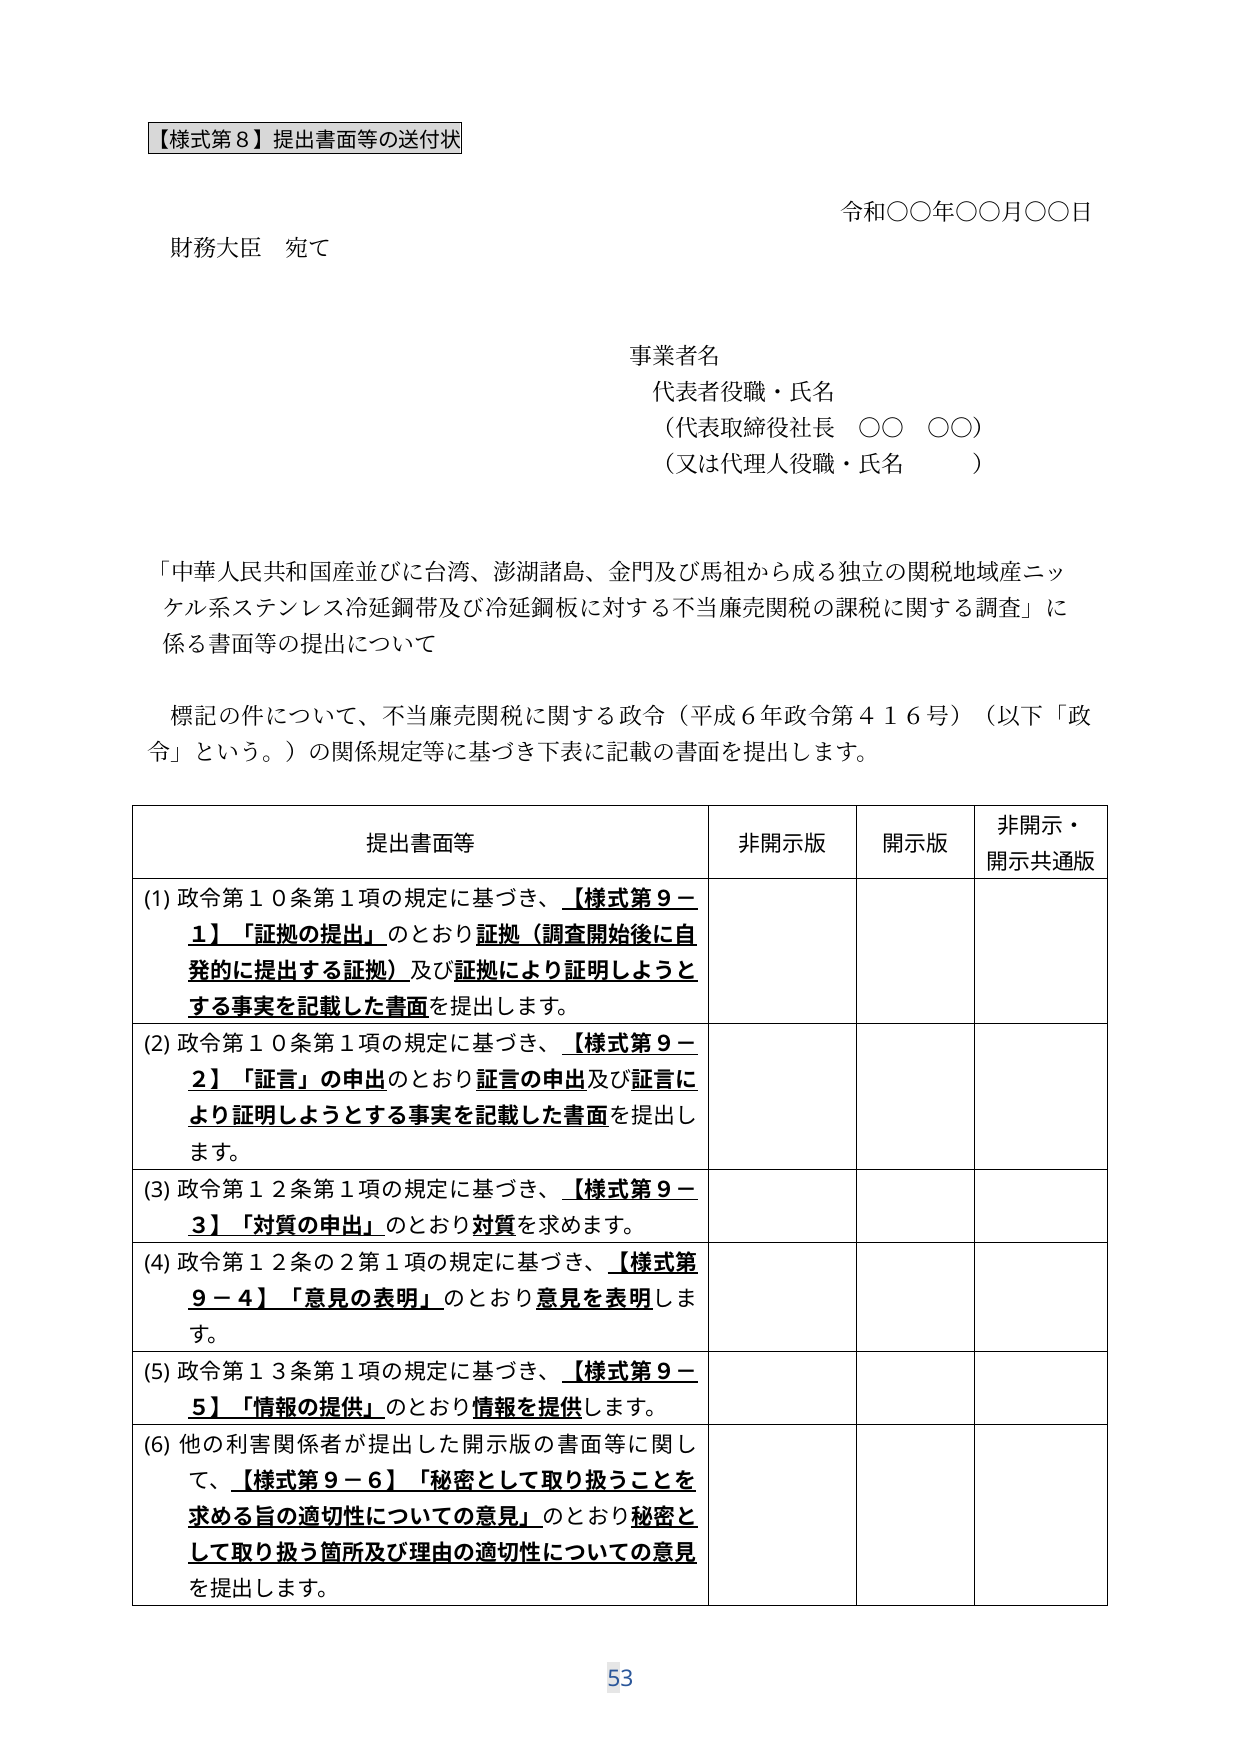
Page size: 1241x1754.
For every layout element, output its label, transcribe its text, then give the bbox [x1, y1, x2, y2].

table_cell (6) 他の利害関係者が提出した開示版の書面等に関して、【様式第９－６】「秘密として取り扱うことを求める旨の適切性についての意見」のとおり秘密として取り扱う箇所及び理由の適切性についての意見を提出します。 [133, 1425, 708, 1605]
text （又は代理人役職・氏名 ） [148, 444, 1092, 481]
table_cell (1) 政令第１０条第１項の規定に基づき、【様式第９－１】「証拠の提出」のとおり証拠（調査開始後に自発的に提出する証拠）及び証拠により証明しようとする事実を記載した書面を提出します。 [133, 879, 708, 1023]
text 【様式第８】提出書面等の送付状 [148, 120, 1092, 156]
table_cell [709, 1352, 856, 1424]
table_cell [709, 1243, 856, 1351]
table_header 提出書面等 [133, 806, 708, 878]
table_cell [709, 1170, 856, 1242]
table_cell [857, 1425, 974, 1605]
table_cell [709, 879, 856, 1023]
table_header 非開示・ 開示共通版 [975, 806, 1107, 878]
table_cell (3) 政令第１２条第１項の規定に基づき、【様式第９－３】「対質の申出」のとおり対質を求めます。 [133, 1170, 708, 1242]
table_header 非開示版 [709, 806, 856, 878]
text 令和○○年○○月○○日 [148, 192, 1092, 228]
text 事業者名 [148, 336, 1092, 372]
table_cell (4) 政令第１２条の２第１項の規定に基づき、【様式第９－４】「意見の表明」のとおり意見を表明します。 [133, 1243, 708, 1351]
table_cell [709, 1425, 856, 1605]
text 財務大臣 宛て [148, 228, 1092, 264]
table_cell [857, 1352, 974, 1424]
table_cell [975, 879, 1107, 1023]
table_cell [975, 1243, 1107, 1351]
table_cell [975, 1170, 1107, 1242]
table_header 開示版 [857, 806, 974, 878]
table_cell [857, 879, 974, 1023]
table_cell [709, 1024, 856, 1168]
table_cell [975, 1425, 1107, 1605]
table_cell (5) 政令第１３条第１項の規定に基づき、【様式第９－５】「情報の提供」のとおり情報を提供します。 [133, 1352, 708, 1424]
table_cell [857, 1170, 974, 1242]
table_cell [975, 1024, 1107, 1168]
text 標記の件について、不当廉売関税に関する政令（平成６年政令第４１６号）（以下「政令」という。）の関係規定等に基づき下表に記載の書面を提出します。 [148, 697, 1092, 769]
table_cell [975, 1352, 1107, 1424]
text 代表者役職・氏名 [148, 372, 1092, 408]
text 「中華人民共和国産並びに台湾、澎湖諸島、金門及び馬祖から成る独立の関税地域産ニッケル系ステンレス冷延鋼帯及び冷延鋼板に対する不当廉売関税の課税に関する調査」に係る書面等の提出について [148, 553, 1069, 661]
table_cell [857, 1243, 974, 1351]
text （代表取締役社長 ○○ ○○） [148, 408, 1092, 444]
table_cell [857, 1024, 974, 1168]
table_cell (2) 政令第１０条第１項の規定に基づき、【様式第９－２】「証言」の申出のとおり証言の申出及び証言により証明しようとする事実を記載した書面を提出します。 [133, 1024, 708, 1168]
